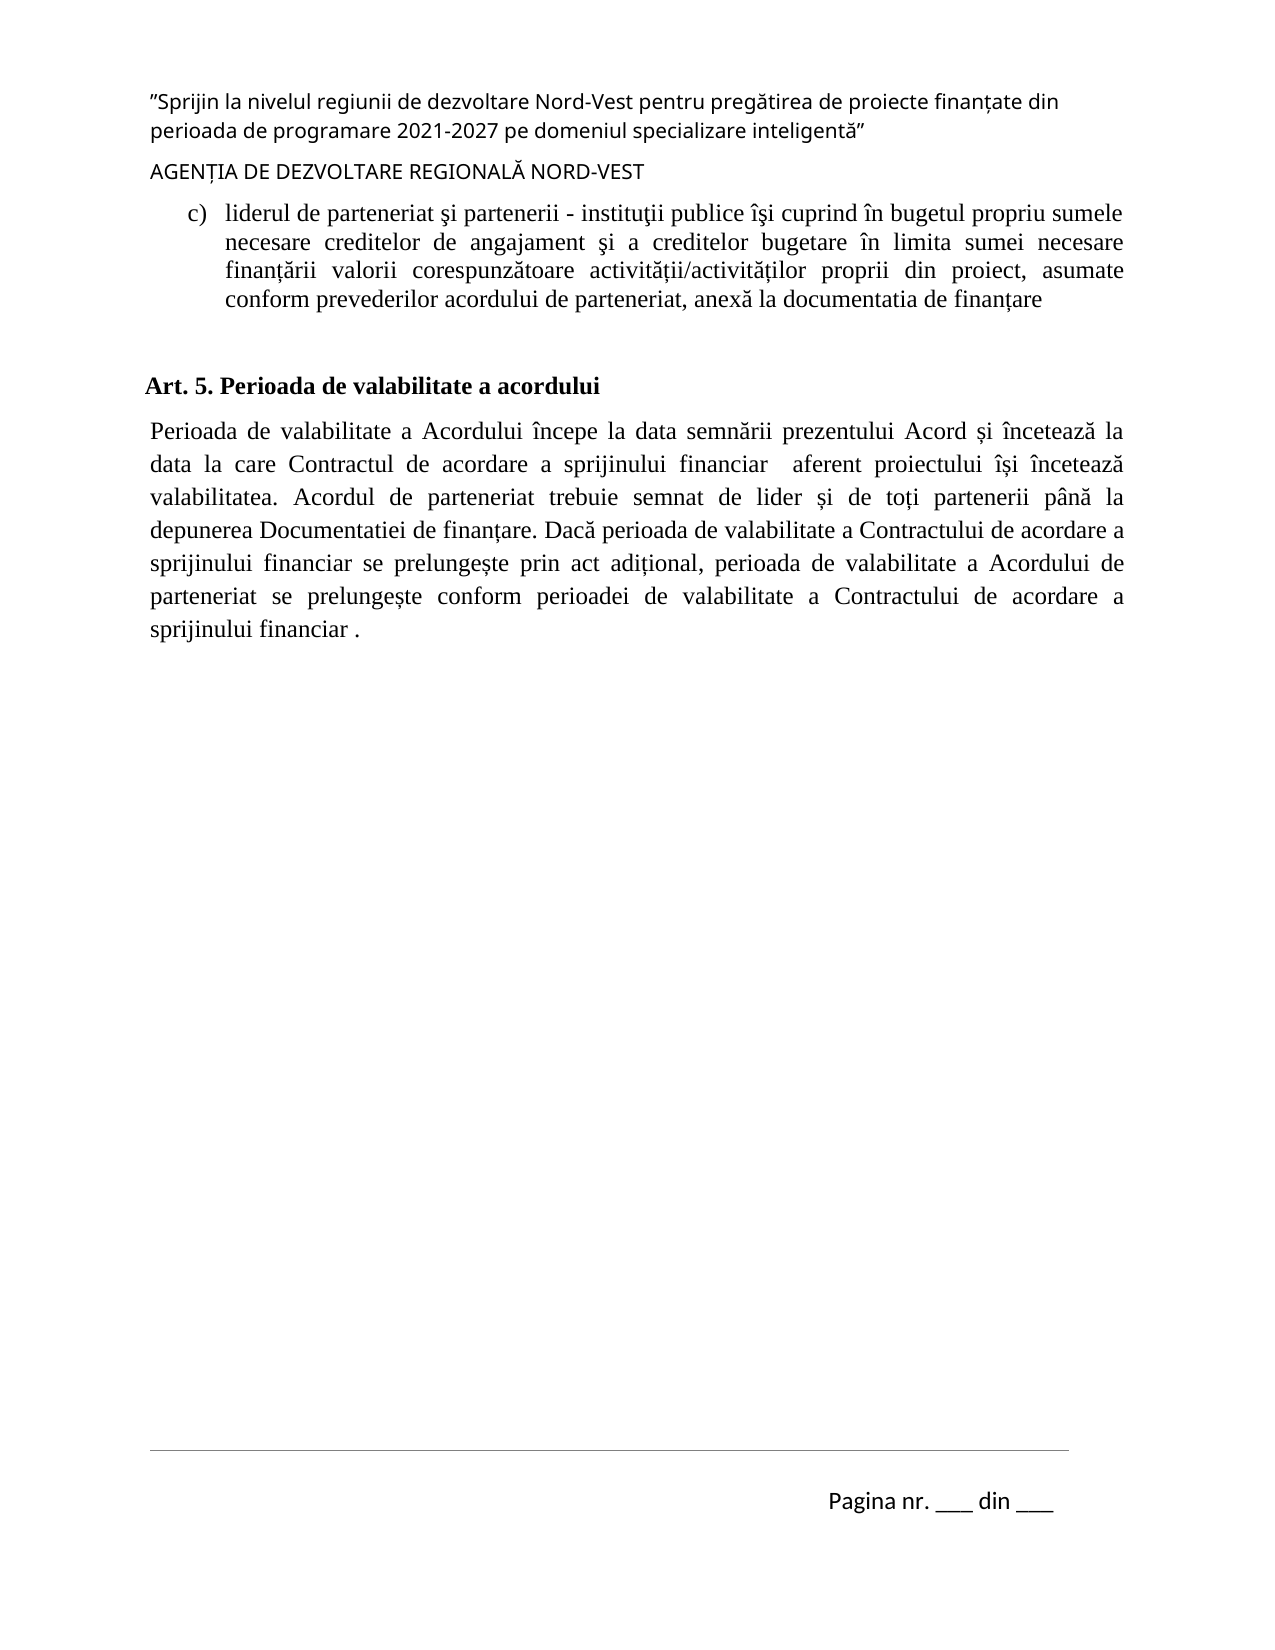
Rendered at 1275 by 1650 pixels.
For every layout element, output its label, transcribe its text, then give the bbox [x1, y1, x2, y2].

list liderul de parteneriat şi partenerii - instituţii publice îşi cuprind în bugetul propriu sumele necesare creditelor de angajament şi a creditelor bugetare în limita sumei necesare finanțării valorii corespunzătoare activității/activităților proprii din proiect, asumate conform prevederilor acordului de parteneriat, anexă la documentatia de finanțare [187, 198, 1125, 313]
subtitle Perioada de valabilitate a acordului [144, 371, 1125, 399]
text Perioada de valabilitate a Acordului începe la data semnării prezentului Acord și încetează la data la care Contractul de acordare a sprijinului financiar aferent proiectului își încetează valabilitatea. Acordul de parteneriat trebuie semnat de lider și de toți partenerii până la depunerea Documentatiei de finanțare. Dacă perioada de valabilitate a Contractului de acordare a sprijinului financiar se prelungește prin act adițional, perioada de valabilitate a Acordului de parteneriat se prelungește conform perioadei de valabilitate a Contractului de acordare a sprijinului financiar . [150, 416, 1125, 643]
